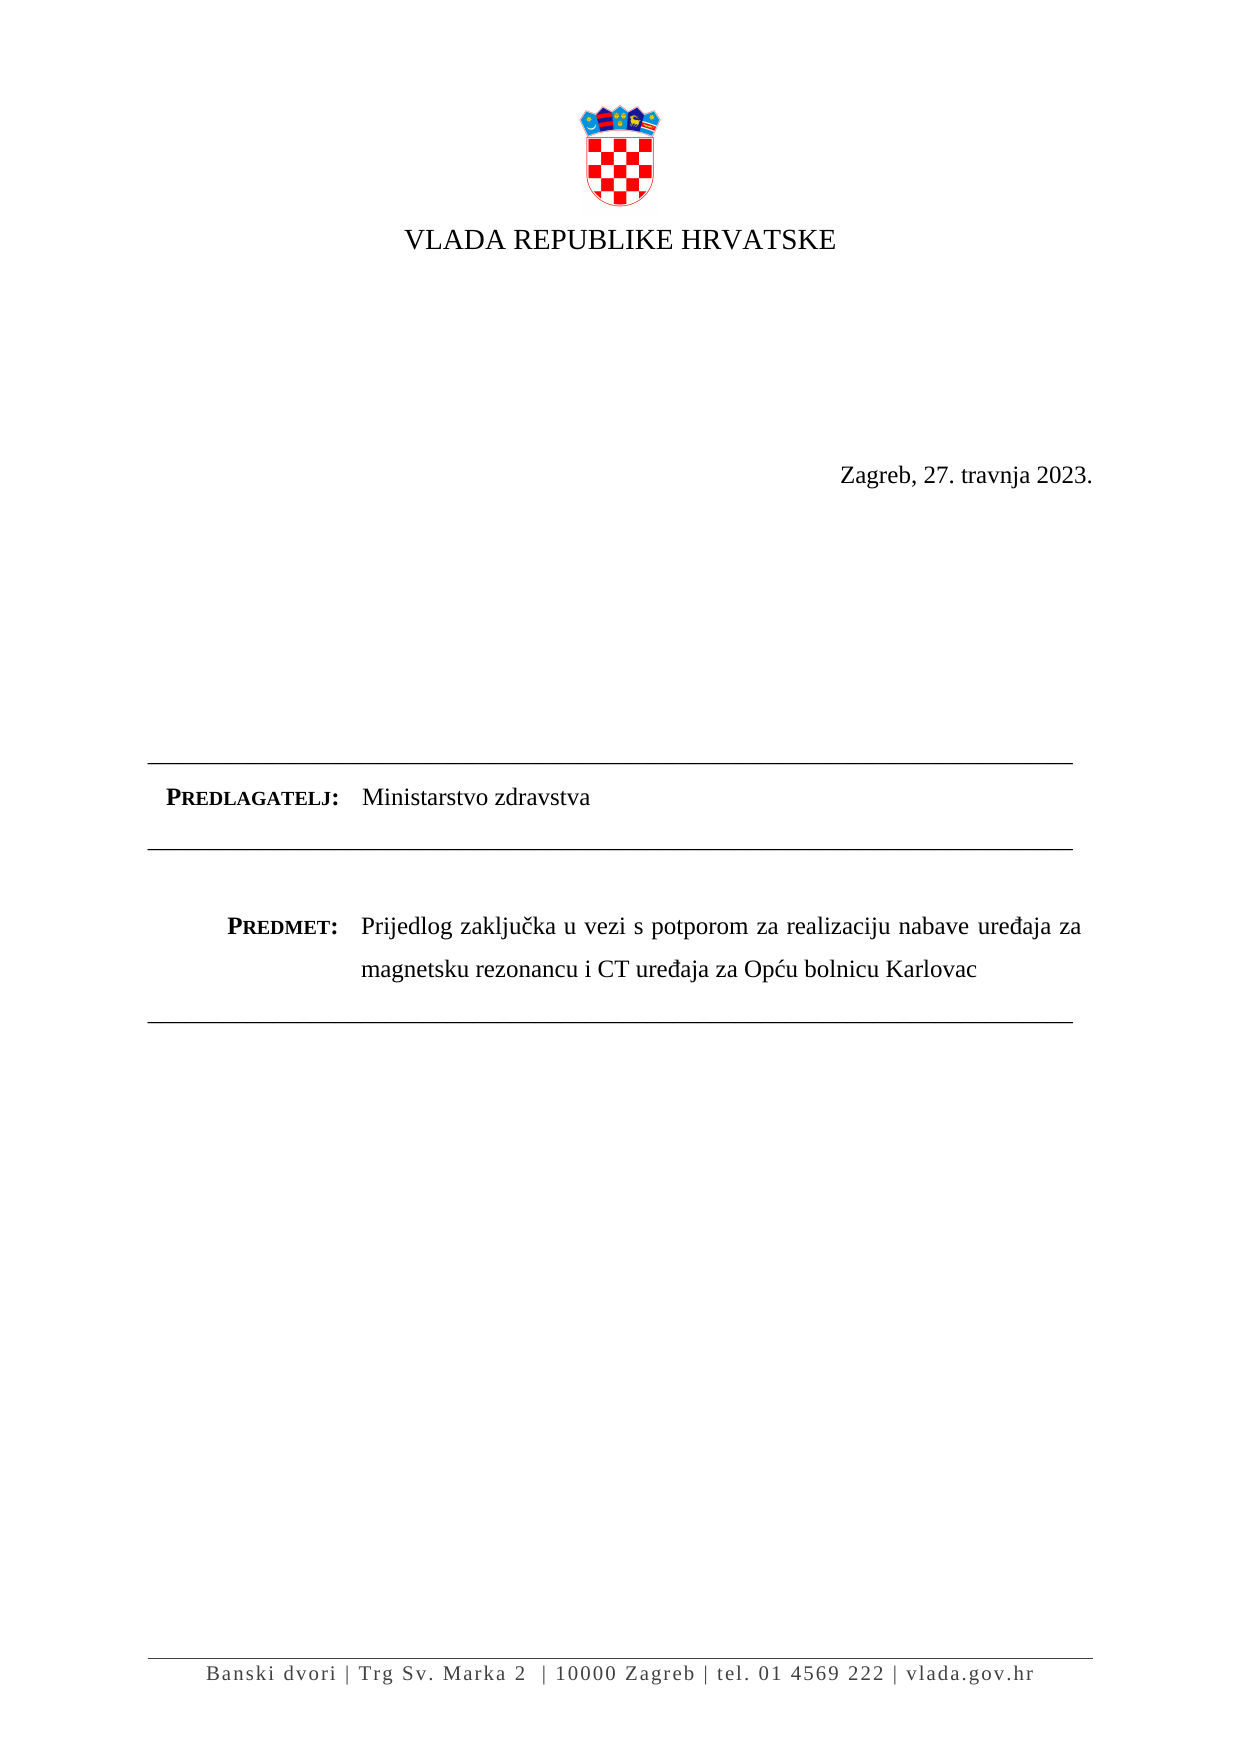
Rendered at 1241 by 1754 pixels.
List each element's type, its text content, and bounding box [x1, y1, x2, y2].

text Zagreb, 27. travnja 2023. [148, 460, 1093, 488]
table_header Predlagatelj: [148, 782, 351, 824]
table_header Prijedlog zaključka u vezi s potporom za realizaciju nabave uređaja za magnetsku rezonancu i CT uređaja za Opću bolnicu Karlovac [350, 911, 1093, 997]
text __________________________________________________________________________ [148, 738, 1093, 767]
text __________________________________________________________________________ [148, 824, 1093, 853]
table_header Predmet: [148, 911, 349, 997]
picture [578, 103, 662, 217]
text __________________________________________________________________________ [148, 997, 1093, 1026]
text VLADA REPUBLIKE HRVATSKE [148, 222, 1093, 256]
table_header Ministarstvo zdravstva [351, 782, 1093, 824]
